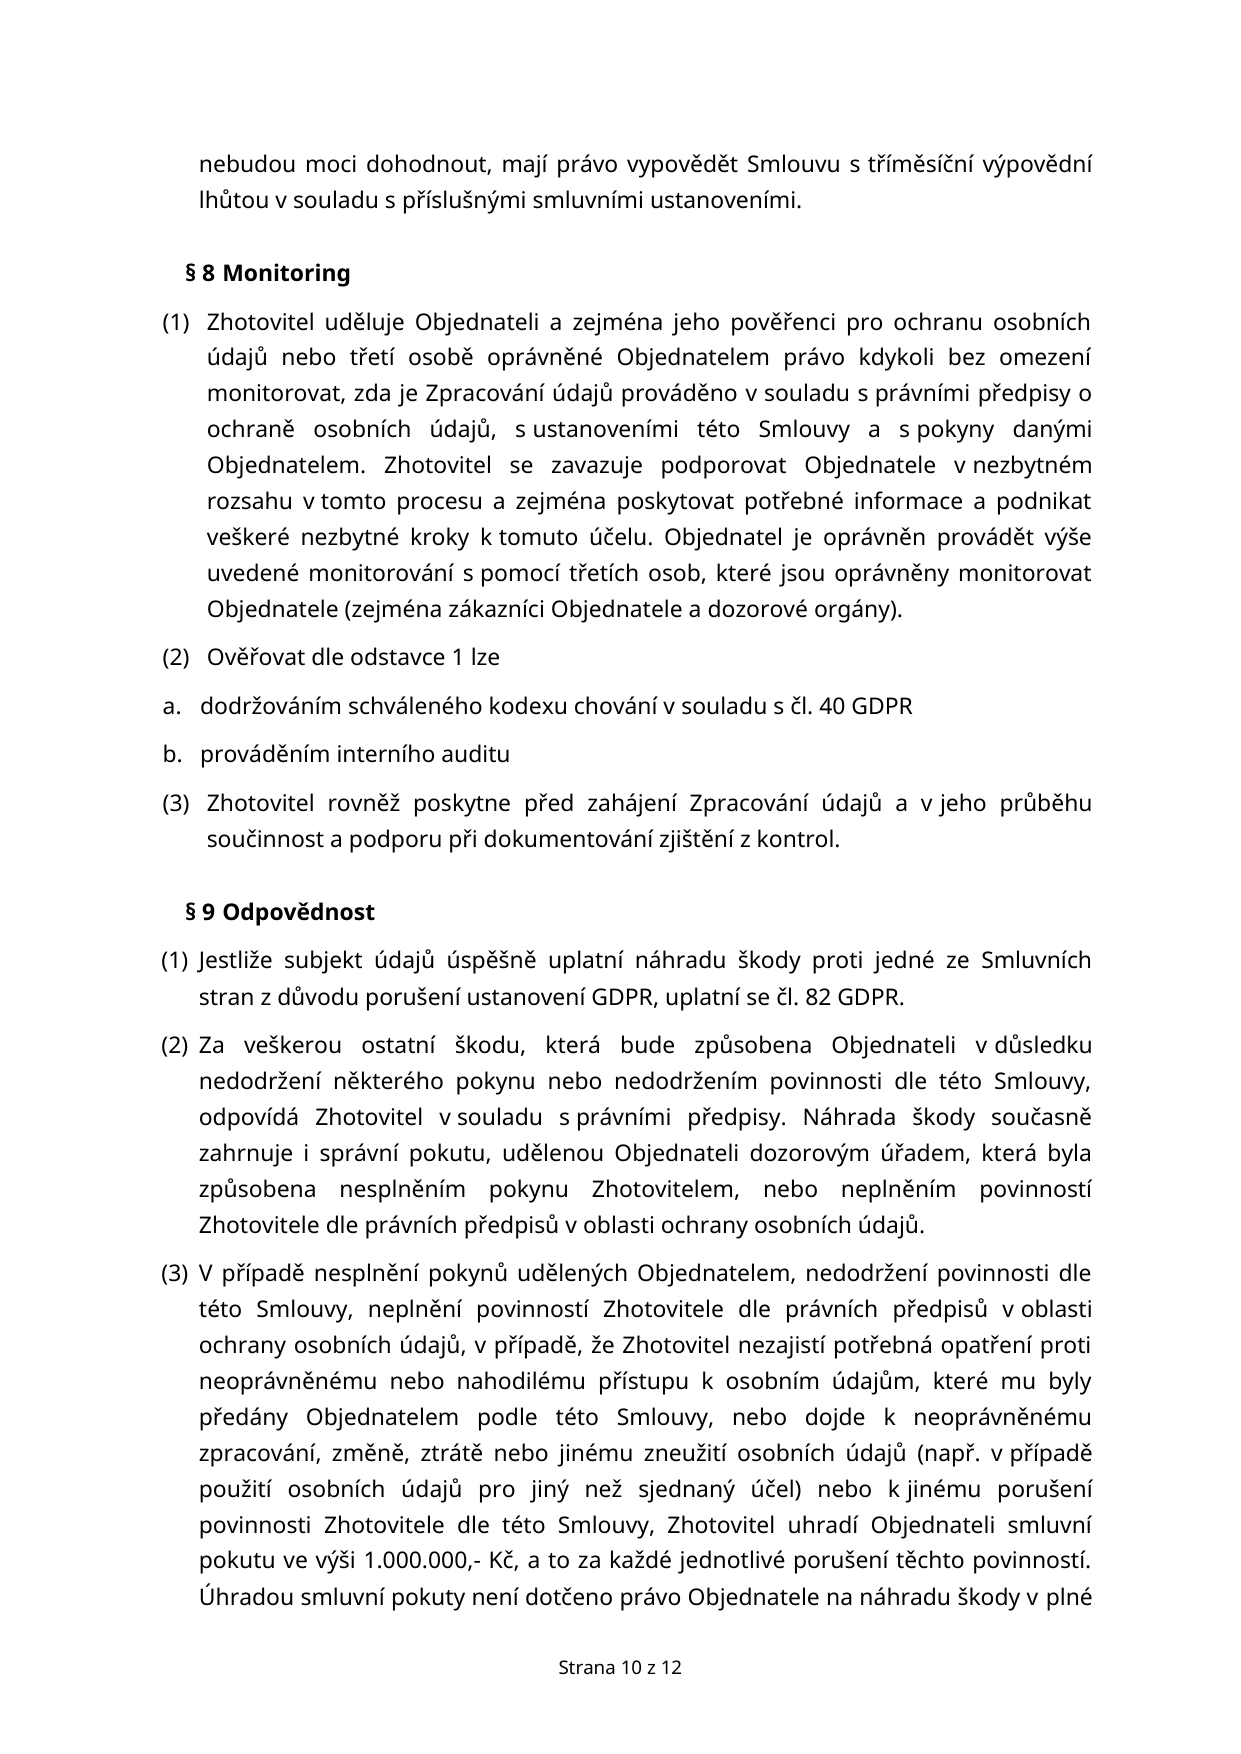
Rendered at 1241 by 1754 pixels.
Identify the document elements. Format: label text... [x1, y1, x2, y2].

list Zhotovitel rovněž poskytne před zahájení Zpracování údajů a v jeho průběhu součinnost a podporu při dokumentování zjištění z kontrol. [162, 787, 1093, 854]
list Zhotovitel uděluje Objednateli a zejména jeho pověřenci pro ochranu osobních údajů nebo třetí osobě oprávněné Objednatelem právo kdykoli bez omezení monitorovat, zda je Zpracování údajů prováděno v souladu s právními předpisy o ochraně osobních údajů, s ustanoveními této Smlouvy a s pokyny danými Objednatelem. Zhotovitel se zavazuje podporovat Objednatele v nezbytném rozsahu v tomto procesu a zejména poskytovat potřebné informace a podnikat veškeré nezbytné kroky k tomuto účelu. Objednatel je oprávněn provádět výše uvedené monitorování s pomocí třetích osob, které jsou oprávněny monitorovat Objednatele (zejména zákazníci Objednatele a dozorové orgány). [162, 305, 1093, 624]
list Jestliže subjekt údajů úspěšně uplatní náhradu škody proti jedné ze Smluvních stran z důvodu porušení ustanovení GDPR, uplatní se čl. 82 GDPR. [161, 944, 1093, 1012]
list Ověřovat dle odstavce 1 lze [162, 641, 1093, 673]
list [161, 1257, 1093, 1612]
list dodržováním schváleného kodexu chování v souladu s čl. 40 GDPR [162, 690, 1093, 721]
list prováděním interního auditu [162, 738, 1093, 769]
text Odpovědnost [185, 896, 1093, 927]
text Monitoring [185, 257, 1093, 288]
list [161, 148, 1093, 215]
list Za veškerou ostatní škodu, která bude způsobena Objednateli v důsledku nedodržení některého pokynu nebo nedodržením povinnosti dle této Smlouvy, odpovídá Zhotovitel v souladu s právními předpisy. Náhrada škody současně zahrnuje i správní pokutu, udělenou Objednateli dozorovým úřadem, která byla způsobena nesplněním pokynu Zhotovitelem, nebo neplněním povinností Zhotovitele dle právních předpisů v oblasti ochrany osobních údajů. [161, 1029, 1093, 1240]
